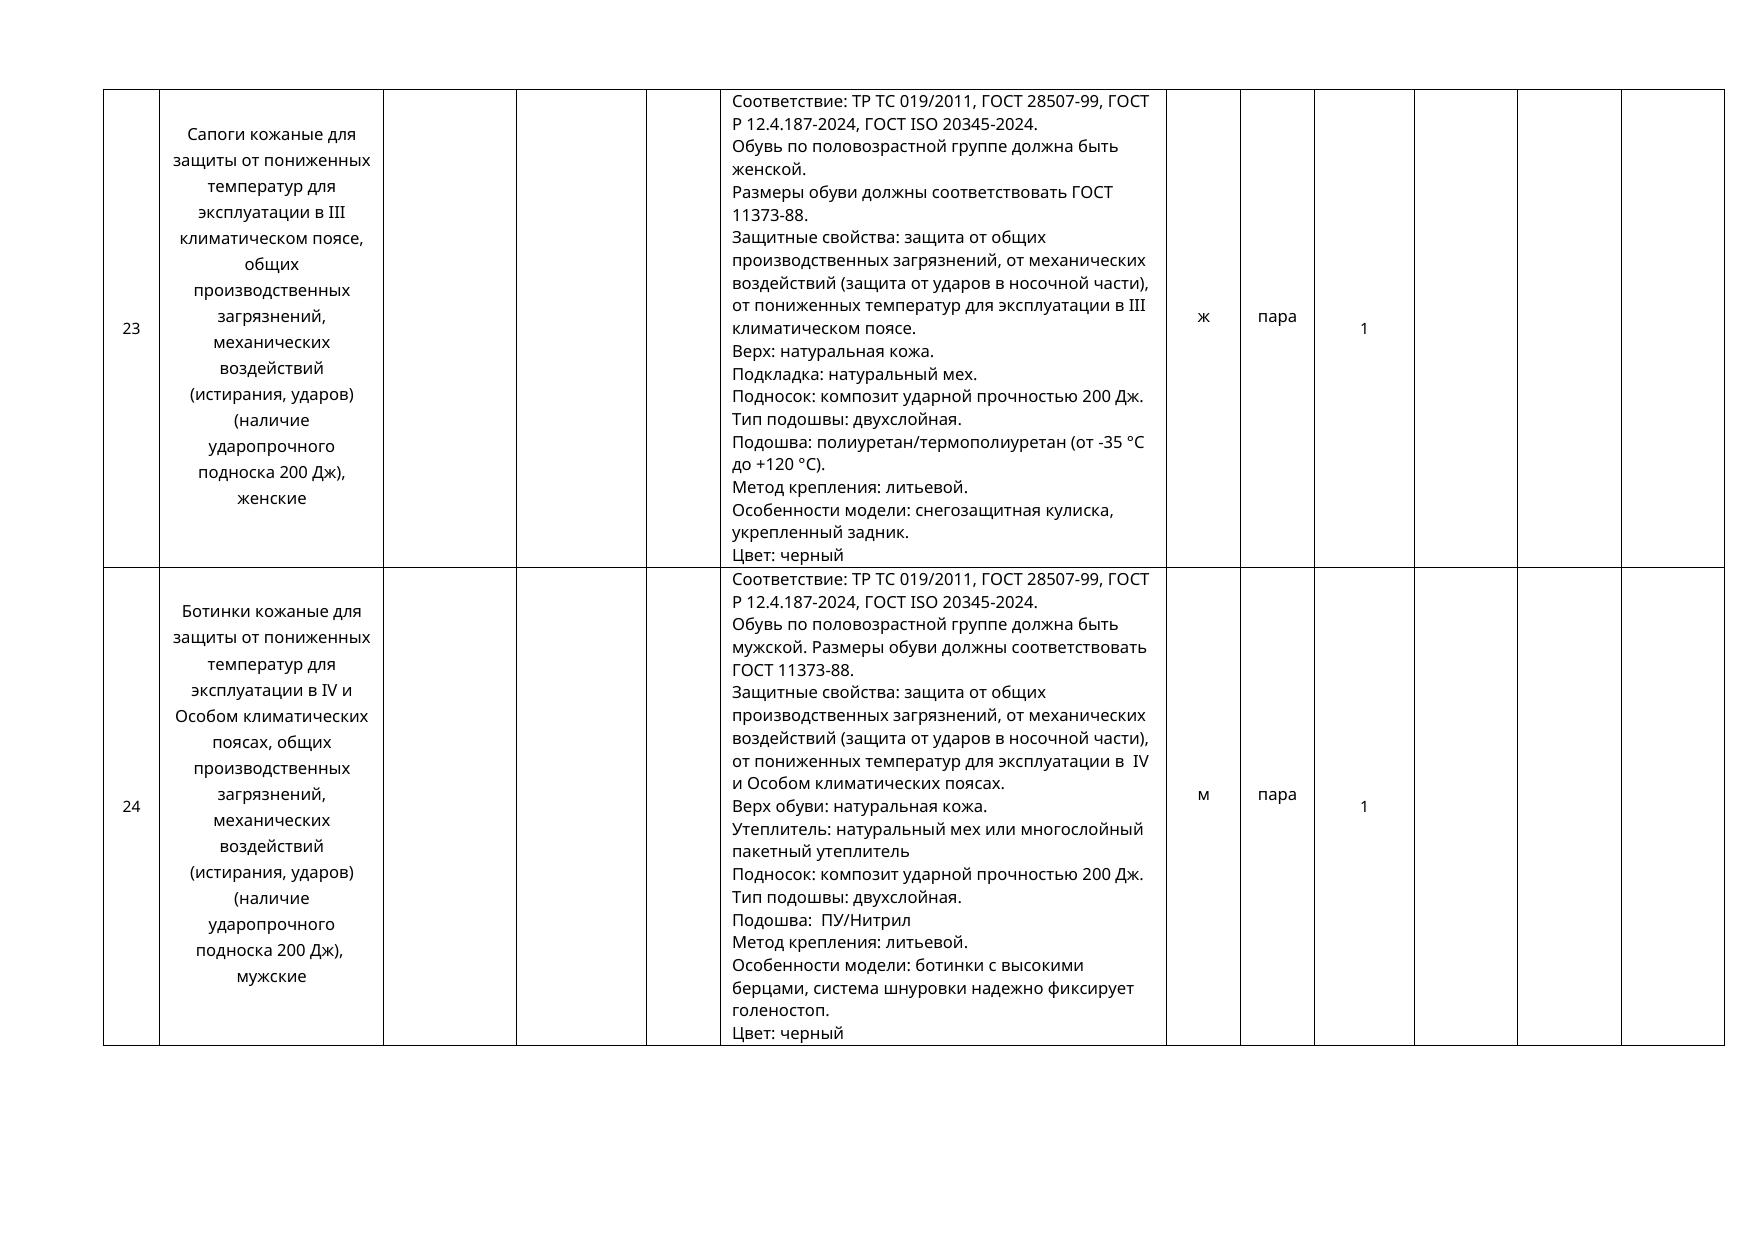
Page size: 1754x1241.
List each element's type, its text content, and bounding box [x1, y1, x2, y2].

table_cell пара [1241, 568, 1314, 1044]
table_cell 1 [1315, 90, 1414, 567]
table_cell Сапоги кожаные для защиты от пониженных температур для эксплуатации в III климатическом поясе, общих производственных загрязнений, механических воздействий (истирания, ударов) (наличие ударопрочного подноска 200 Дж), женские [160, 90, 383, 567]
table_cell [1518, 568, 1621, 1044]
table_cell 1 [1315, 568, 1414, 1044]
table_cell Соответствие: ТР ТС 019/2011, ГОСТ 28507-99, ГОСТ Р 12.4.187-2024, ГОСТ ISO 20345-2024. Обувь по половозрастной группе должна быть мужской. Размеры обуви должны соответствовать ГОСТ 11373-88. Защитные свойства: защита от общих производственных загрязнений, от механических воздействий (защита от ударов в носочной части), от пониженных температур для эксплуатации в IV и Особом климатических поясах. Верх обуви: натуральная кожа. Утеплитель: натуральный мех или многослойный пакетный утеплитель Подносок: композит ударной прочностью 200 Дж. Тип подошвы: двухслойная. Подошва: ПУ/Нитрил Метод крепления: литьевой. Особенности модели: ботинки с высокими берцами, система шнуровки надежно фиксирует голеностоп. Цвет: черный [721, 568, 1166, 1044]
table_cell [1415, 90, 1517, 567]
table_cell м [1167, 568, 1240, 1044]
table_cell [1518, 90, 1621, 567]
table_cell [1622, 568, 1724, 1044]
table_cell [517, 90, 646, 567]
table_cell Соответствие: ТР ТС 019/2011, ГОСТ 28507-99, ГОСТ Р 12.4.187-2024, ГОСТ ISO 20345-2024. Обувь по половозрастной группе должна быть женской. Размеры обуви должны соответствовать ГОСТ 11373-88. Защитные свойства: защита от общих производственных загрязнений, от механических воздействий (защита от ударов в носочной части), от пониженных температур для эксплуатации в III климатическом поясе. Верх: натуральная кожа. Подкладка: натуральный мех. Подносок: композит ударной прочностью 200 Дж. Тип подошвы: двухслойная. Подошва: полиуретан/термополиуретан (от -35 °C до +120 °C). Метод крепления: литьевой. Особенности модели: снегозащитная кулиска, укрепленный задник. Цвет: черный [721, 90, 1166, 567]
table_cell [517, 568, 646, 1044]
table_cell ж [1167, 90, 1240, 567]
table_cell [647, 90, 720, 567]
table_cell пара [1241, 90, 1314, 567]
table_cell 24 [104, 568, 159, 1044]
table_cell Ботинки кожаные для защиты от пониженных температур для эксплуатации в IV и Особом климатических поясах, общих производственных загрязнений, механических воздействий (истирания, ударов) (наличие ударопрочного подноска 200 Дж), мужские [160, 568, 383, 1044]
table_cell [1415, 568, 1517, 1044]
table_cell [647, 568, 720, 1044]
table_cell [384, 90, 516, 567]
table_cell [384, 568, 516, 1044]
table_cell [1622, 90, 1724, 567]
table_cell 23 [104, 90, 159, 567]
